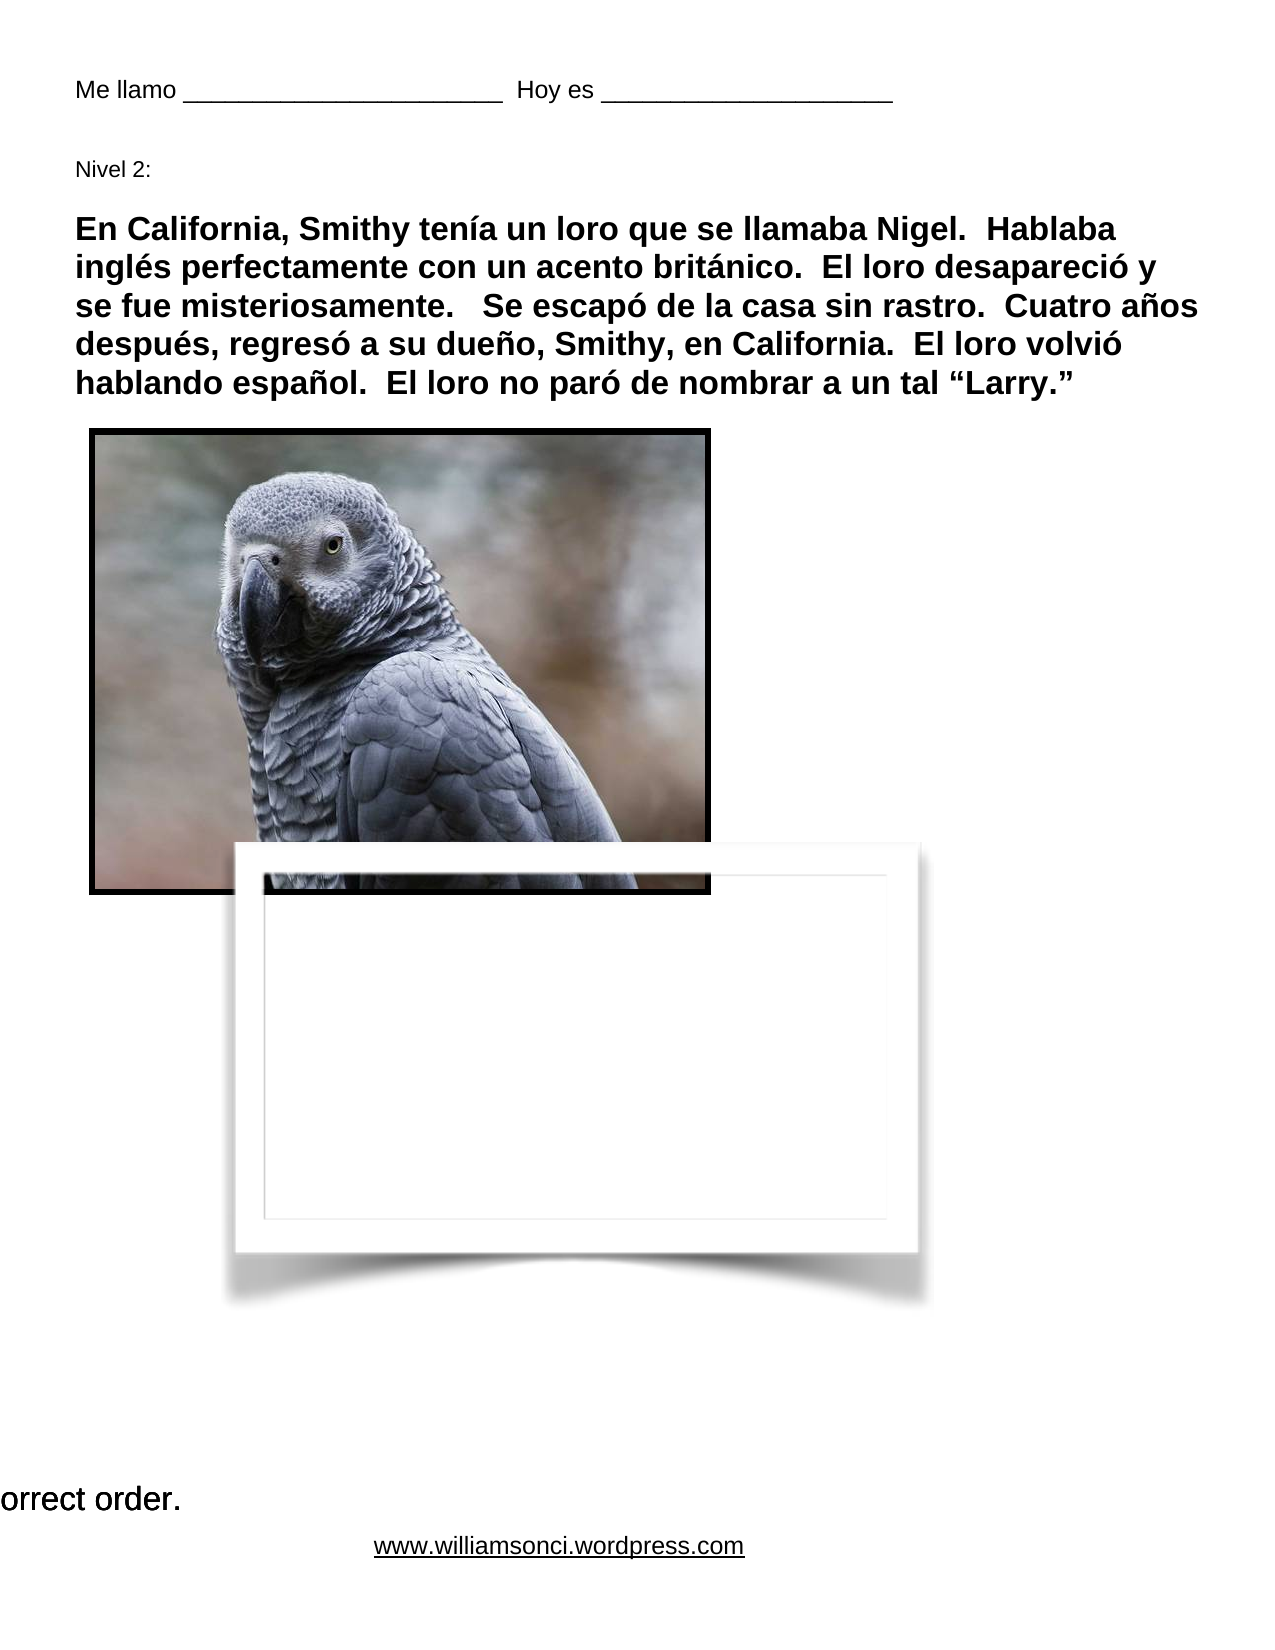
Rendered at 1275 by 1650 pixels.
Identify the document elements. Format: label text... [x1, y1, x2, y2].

picture [95, 435, 934, 1317]
text En California, Smithy tenía un loro que se llamaba Nigel. Hablaba inglés perfectamente con un acento británico. El loro desapareció y se fue misteriosamente. Se escapó de la casa sin rastro. Cuatro años después, regresó a su dueño, Smithy, en California. El loro volvió hablando español. El loro no paró de nombrar a un tal “Larry.” [75, 209, 1200, 401]
text Nivel 2: [75, 156, 1200, 183]
